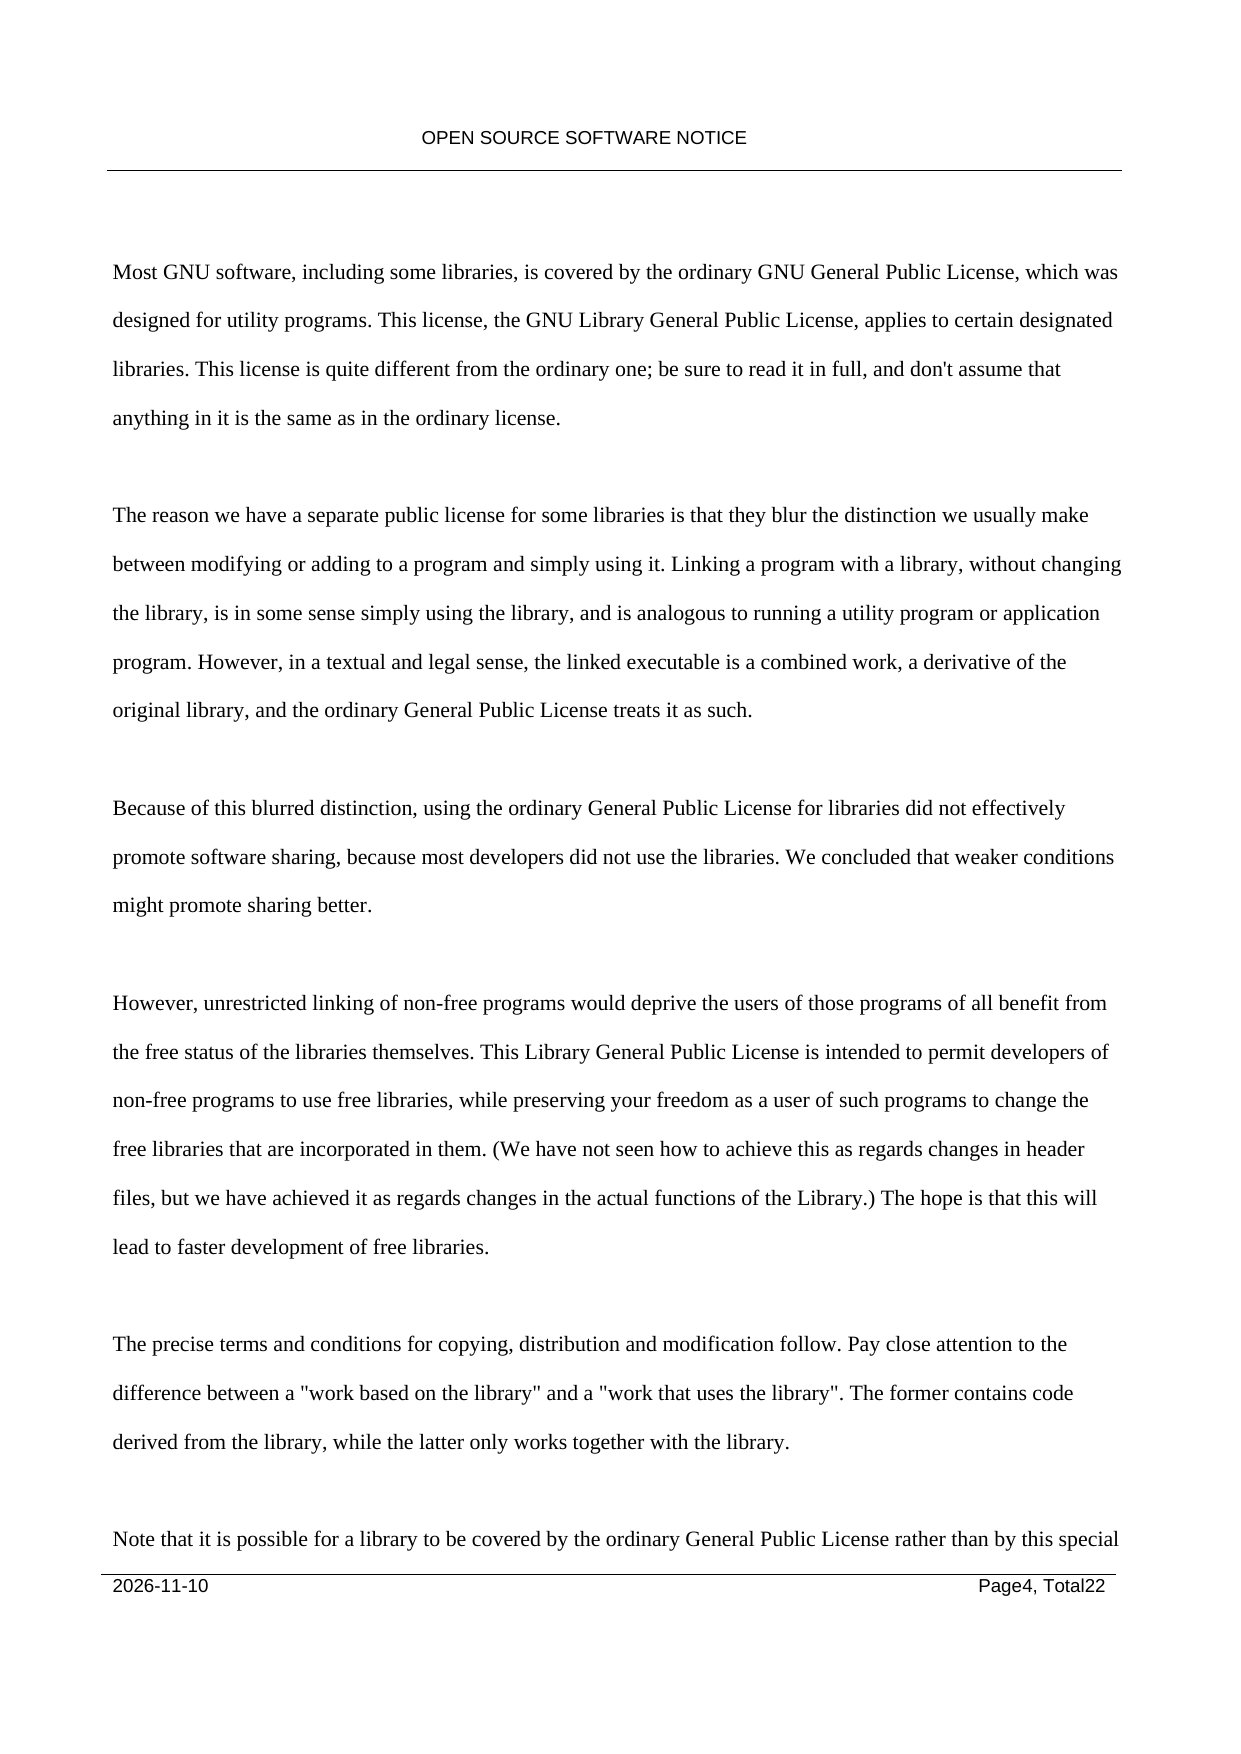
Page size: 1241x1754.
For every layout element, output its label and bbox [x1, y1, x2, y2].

text [112, 206, 1128, 1555]
